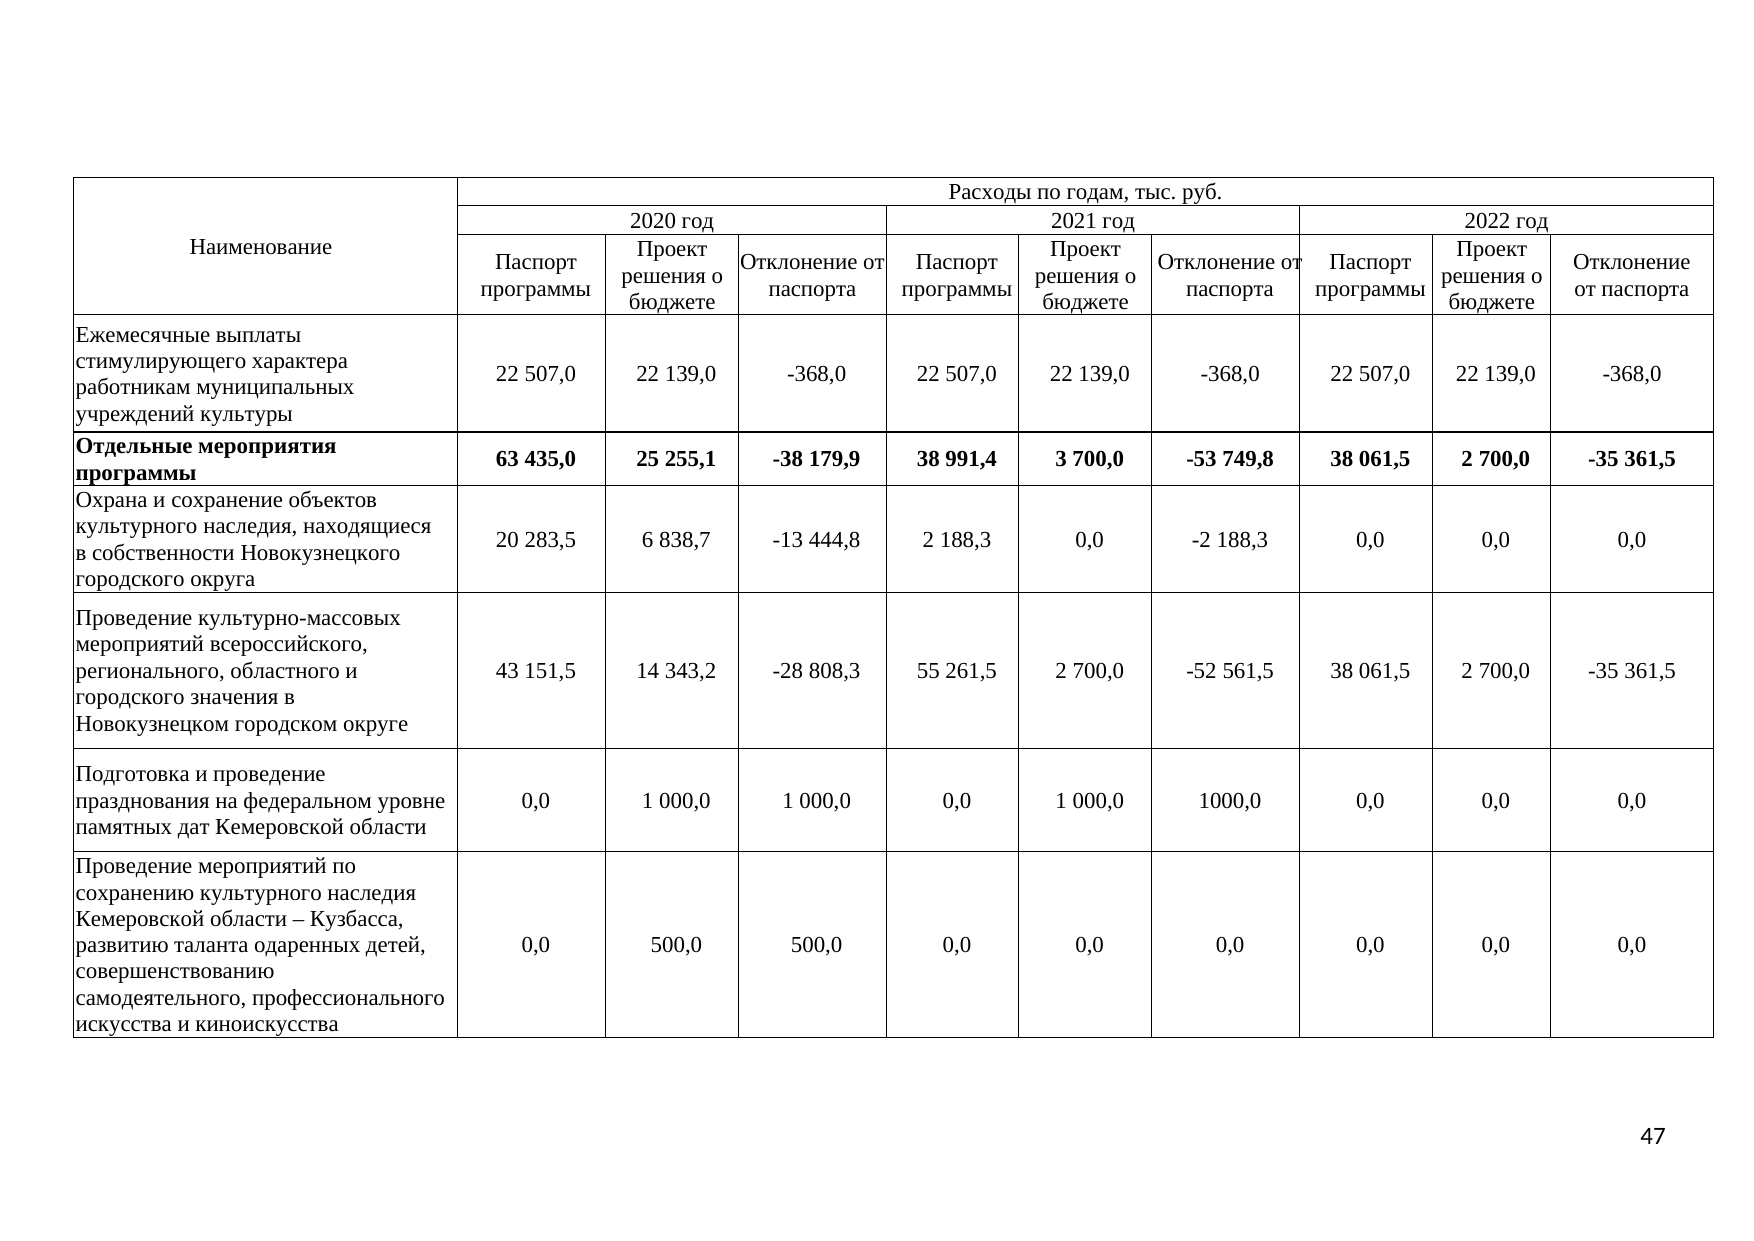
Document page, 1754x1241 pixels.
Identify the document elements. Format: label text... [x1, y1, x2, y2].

table_cell 55 261,5 [887, 593, 1018, 748]
table_cell 2021 год [887, 206, 1299, 234]
table_cell Проект решения о бюджете [606, 235, 738, 314]
table_cell -52 561,5 [1152, 593, 1299, 748]
table_cell 1 000,0 [739, 749, 886, 851]
table_cell 22 139,0 [606, 315, 738, 431]
table_cell 0,0 [887, 852, 1018, 1037]
table_cell Проект решения о бюджете [1433, 235, 1550, 314]
table_cell 43 151,5 [458, 593, 605, 748]
table_cell Проведение мероприятий по сохранению культурного наследия Кемеровской области – Кузбасса, развитию таланта одаренных детей, совершенствованию самодеятельного, профессионального искусства и киноискусства [74, 852, 457, 1037]
table_cell 22 139,0 [1019, 315, 1151, 431]
table_cell 500,0 [606, 852, 738, 1037]
table_cell 0,0 [1433, 852, 1550, 1037]
table_cell 20 283,5 [458, 486, 605, 592]
table_cell 0,0 [1152, 852, 1299, 1037]
table_cell -368,0 [739, 315, 886, 431]
table_cell 38 061,5 [1300, 593, 1432, 748]
table_header Расходы по годам, тыс. руб. [458, 178, 1713, 204]
table_cell 0,0 [1300, 486, 1432, 592]
table_cell Отклонение от паспорта [1152, 235, 1299, 314]
table_cell Паспорт программы [887, 235, 1018, 314]
table_cell 0,0 [1019, 486, 1151, 592]
table_cell 25 255,1 [606, 433, 738, 485]
table_cell Паспорт программы [458, 235, 605, 314]
table_cell 2020 год [458, 206, 886, 234]
table_cell Проект решения о бюджете [1019, 235, 1151, 314]
table_cell -13 444,8 [739, 486, 886, 592]
table_cell 2 700,0 [1019, 593, 1151, 748]
table_cell 2 700,0 [1433, 593, 1550, 748]
table_header Наименование [74, 178, 457, 314]
table_cell 1 000,0 [606, 749, 738, 851]
table_cell 500,0 [739, 852, 886, 1037]
table_cell 0,0 [1551, 486, 1713, 592]
table_cell Отклонение от паспорта [739, 235, 886, 314]
table_cell 0,0 [1433, 749, 1550, 851]
table_cell 22 507,0 [887, 315, 1018, 431]
table_cell -368,0 [1551, 315, 1713, 431]
table_cell 0,0 [1551, 749, 1713, 851]
table_cell 38 991,4 [887, 433, 1018, 485]
table_cell 3 700,0 [1019, 433, 1151, 485]
table_cell 0,0 [458, 852, 605, 1037]
table_cell 0,0 [1300, 749, 1432, 851]
table_cell -28 808,3 [739, 593, 886, 748]
table_cell 22 139,0 [1433, 315, 1550, 431]
table_cell 0,0 [458, 749, 605, 851]
table_cell -35 361,5 [1551, 433, 1713, 485]
table_cell Подготовка и проведение празднования на федеральном уровне памятных дат Кемеровской области [74, 749, 457, 851]
table_cell Отклонение от паспорта [1551, 235, 1713, 314]
table_cell 0,0 [1433, 486, 1550, 592]
table_cell Охрана и сохранение объектов культурного наследия, находящиеся в собственности Новокузнецкого городского округа [74, 486, 457, 592]
table_cell 0,0 [1019, 852, 1151, 1037]
table_cell 2 188,3 [887, 486, 1018, 592]
table_cell 14 343,2 [606, 593, 738, 748]
table_cell 22 507,0 [458, 315, 605, 431]
table_cell 0,0 [887, 749, 1018, 851]
table_cell Отдельные мероприятия программы [74, 433, 457, 485]
table_cell 6 838,7 [606, 486, 738, 592]
table_cell 63 435,0 [458, 433, 605, 485]
table_cell -38 179,9 [739, 433, 886, 485]
table_cell 1000,0 [1152, 749, 1299, 851]
table_cell Паспорт программы [1300, 235, 1432, 314]
table_cell -368,0 [1152, 315, 1299, 431]
table_cell -53 749,8 [1152, 433, 1299, 485]
table_cell 0,0 [1551, 852, 1713, 1037]
table_cell Ежемесячные выплаты стимулирующего характера работникам муниципальных учреждений культуры [74, 315, 457, 431]
table_cell Проведение культурно-массовых мероприятий всероссийского, регионального, областного и городского значения в Новокузнецком городском округе [74, 593, 457, 748]
table_cell -2 188,3 [1152, 486, 1299, 592]
table_cell 2 700,0 [1433, 433, 1550, 485]
table_cell 0,0 [1300, 852, 1432, 1037]
table_cell -35 361,5 [1551, 593, 1713, 748]
table_cell 2022 год [1300, 206, 1713, 234]
table_cell 38 061,5 [1300, 433, 1432, 485]
table_cell 1 000,0 [1019, 749, 1151, 851]
table_cell 22 507,0 [1300, 315, 1432, 431]
